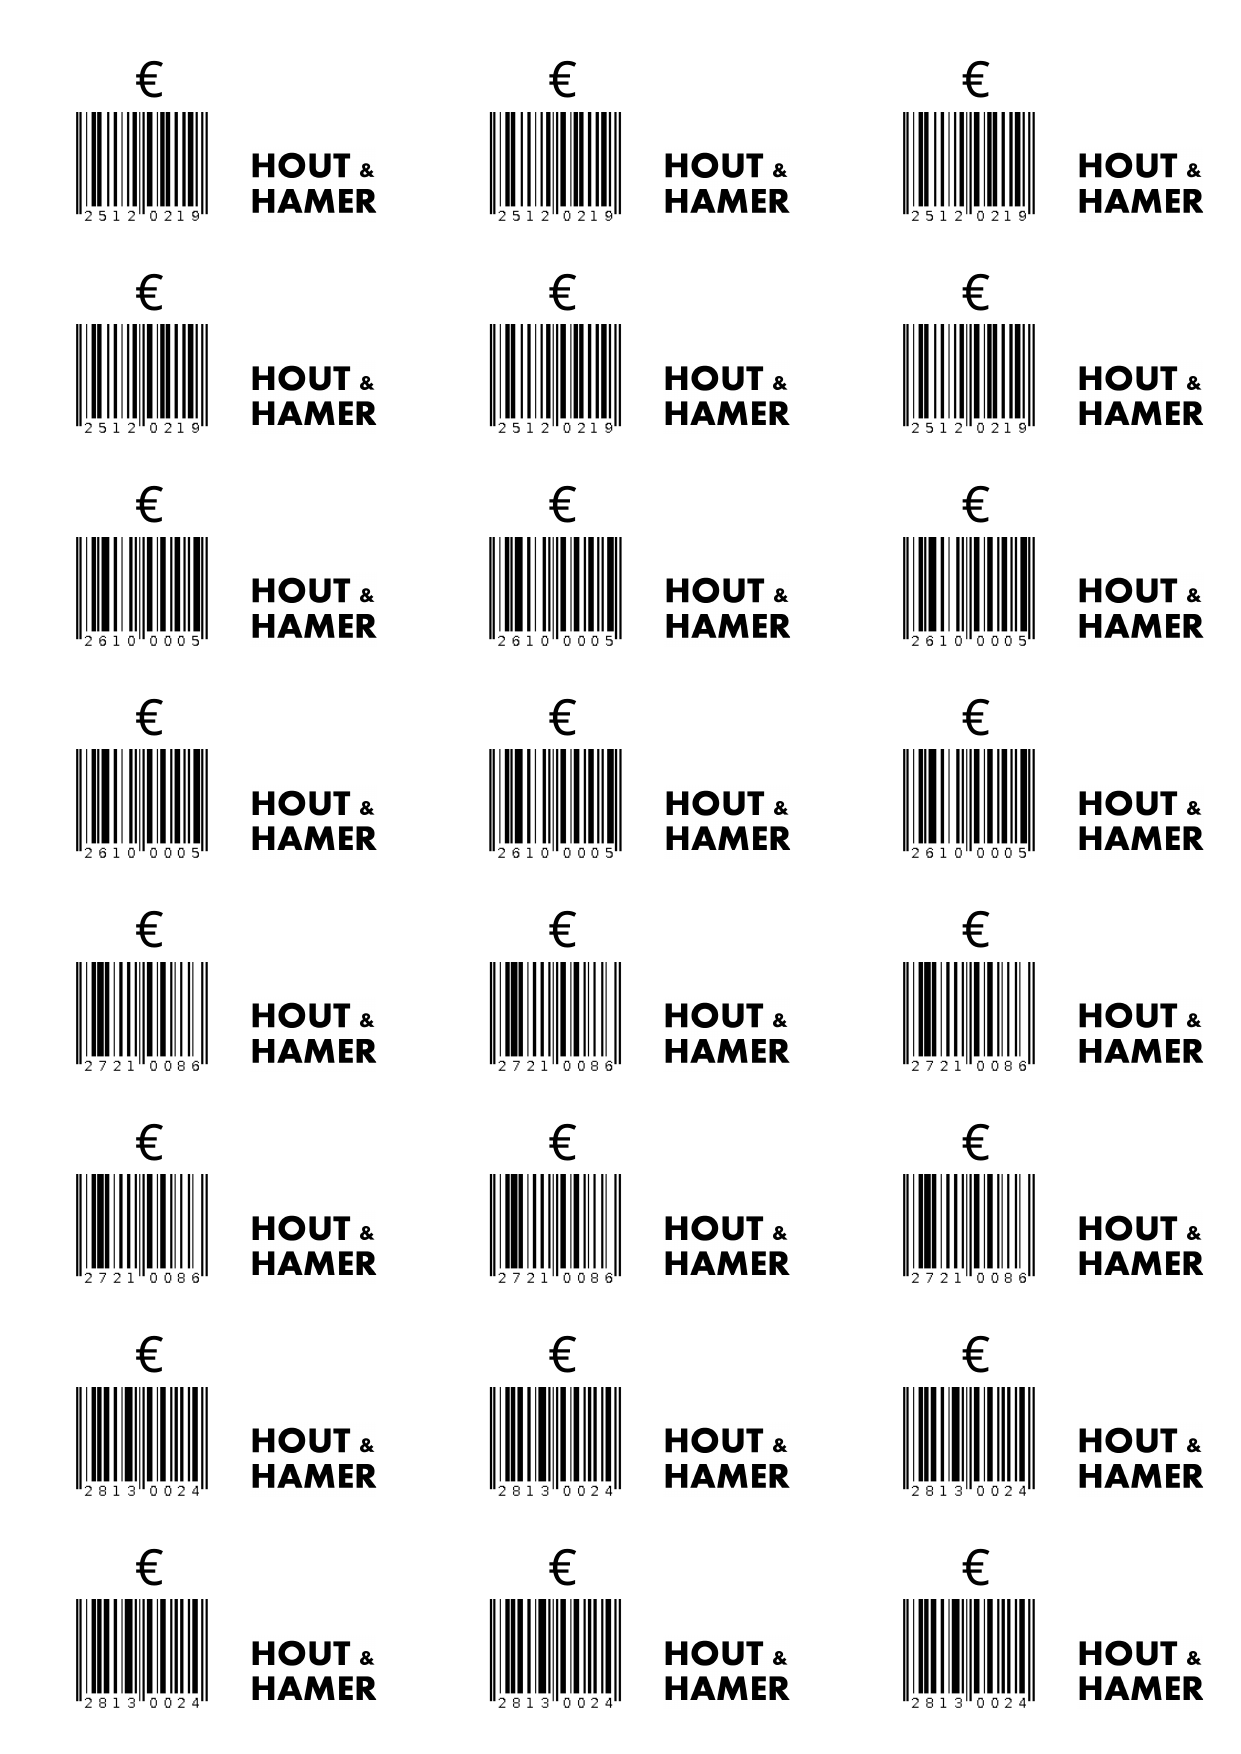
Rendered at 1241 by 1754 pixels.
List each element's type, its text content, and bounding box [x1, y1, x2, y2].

table_cell € 2,89 [825, 877, 1238, 1089]
picture [860, 749, 1204, 859]
table_cell € 2,89 [412, 1089, 825, 1302]
table_cell € 1,15 [0, 239, 412, 452]
picture [33, 537, 377, 647]
table_cell € 3,39 [825, 1514, 1238, 1727]
picture [33, 112, 377, 222]
picture [860, 324, 1204, 434]
table_cell € 2,29 [825, 664, 1238, 877]
table_header € 1,15 [412, 27, 825, 239]
picture [447, 962, 790, 1072]
table_cell € 2,29 [825, 452, 1238, 664]
picture [447, 324, 790, 434]
picture [33, 324, 377, 434]
picture [446, 537, 791, 647]
picture [860, 962, 1204, 1072]
table_cell € 2,29 [412, 664, 825, 877]
picture [33, 962, 377, 1072]
table_cell € 3,39 [412, 1514, 825, 1727]
picture [860, 537, 1204, 647]
table_cell € 1,15 [412, 239, 825, 452]
table_cell € 3,39 [0, 1514, 412, 1727]
picture [33, 1174, 377, 1284]
picture [447, 1387, 790, 1497]
picture [33, 1387, 377, 1497]
picture [447, 1174, 790, 1284]
table_cell € 2,89 [825, 1089, 1238, 1302]
picture [860, 1174, 1204, 1284]
picture [446, 749, 791, 859]
picture [860, 112, 1204, 222]
table_cell € 2,29 [412, 452, 825, 664]
table_cell € 3,39 [0, 1302, 412, 1514]
table_cell € 1,15 [825, 239, 1238, 452]
table_cell € 3,39 [825, 1302, 1238, 1514]
table_cell € 2,29 [0, 452, 412, 664]
picture [447, 112, 790, 222]
table_cell € 2,89 [412, 877, 825, 1089]
table_cell € 2,89 [0, 1089, 412, 1302]
picture [33, 749, 377, 859]
picture [447, 1599, 790, 1709]
table_header € 1,15 [0, 27, 412, 239]
table_header € 1,15 [825, 27, 1238, 239]
table_cell € 2,89 [0, 877, 412, 1089]
table_cell € 2,29 [0, 664, 412, 877]
picture [860, 1599, 1204, 1709]
table_cell € 3,39 [412, 1302, 825, 1514]
picture [860, 1387, 1204, 1497]
picture [33, 1599, 377, 1709]
